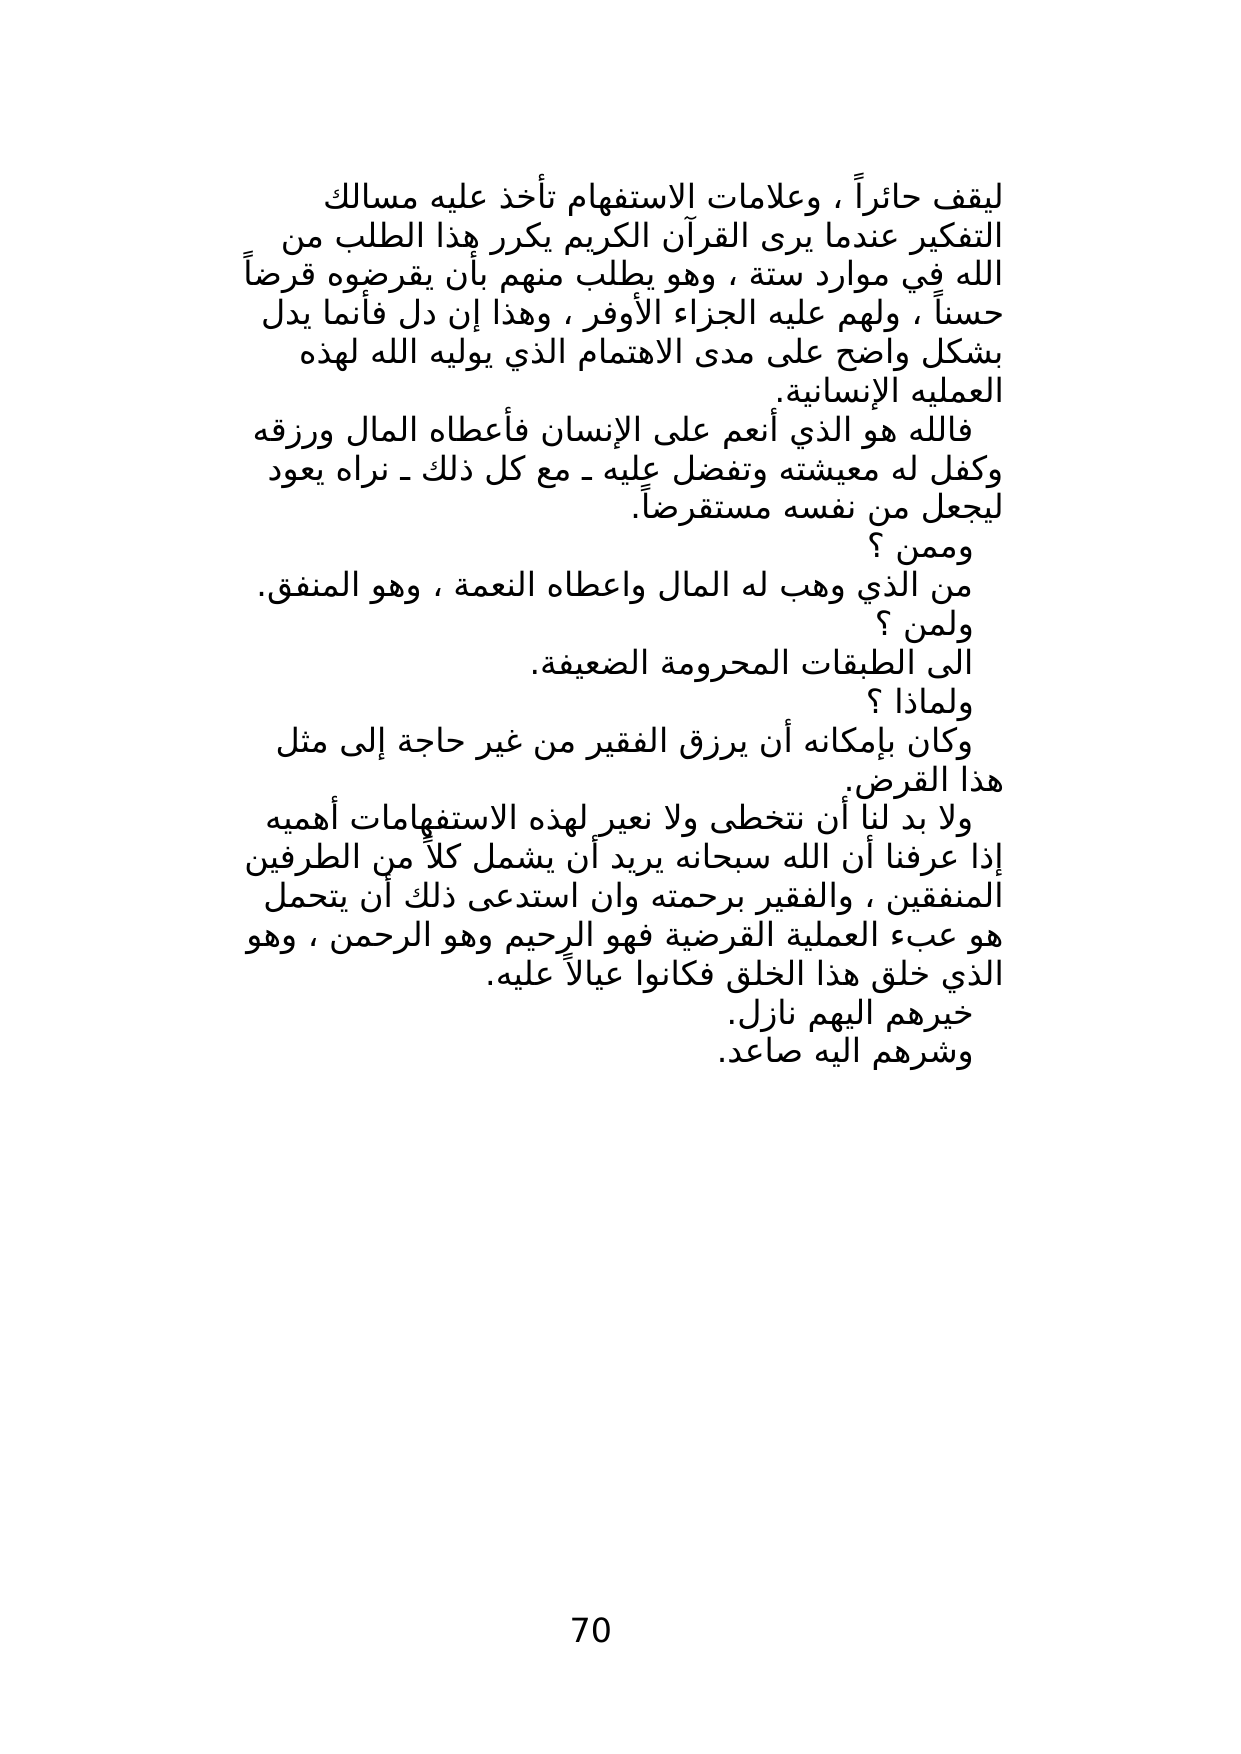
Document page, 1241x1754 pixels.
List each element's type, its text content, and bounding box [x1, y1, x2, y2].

text خيرهم اليهم نازل. [236, 993, 1004, 1032]
text ليقف حائراً ، وعلامات الاستفهام تأخذ عليه مسالك التفكير عندما يرى القرآن الكريم يكرر هذا الطلب من الله في موارد ستة ، وهو يطلب منهم بأن يقرضوه قرضاً حسناً ، ولهم عليه الجزاء الأوفر ، وهذا إن دل فأنما يدل بشكل واضح على مدى الاهتمام الذي يوليه الله لهذه العمليه الإنسانية. [236, 177, 1004, 410]
text ولا بد لنا أن نتخطى ولا نعير لهذه الاستفهامات أهميه إذا عرفنا أن الله سبحانه يريد أن يشمل كلاً من الطرفين المنفقين ، والفقير برحمته وان استدعى ذلك أن يتحمل هو عبء العملية القرضية فهو الرحيم وهو الرحمن ، وهو الذي خلق هذا الخلق فكانوا عيالاً عليه. [236, 799, 1004, 993]
text ولماذا ؟ [236, 682, 1004, 721]
text وممن ؟ [236, 527, 1004, 566]
text من الذي وهب له المال واعطاه النعمة ، وهو المنفق. [236, 566, 1004, 604]
text الى الطبقات المحرومة الضعيفة. [236, 643, 1004, 682]
text وكان بإمكانه أن يرزق الفقير من غير حاجة إلى مثل هذا القرض. [236, 721, 1004, 799]
text وشرهم اليه صاعد. [236, 1032, 1004, 1071]
text ولمن ؟ [236, 604, 1004, 643]
text فالله هو الذي أنعم على الإنسان فأعطاه المال ورزقه وكفل له معيشته وتفضل عليه ـ مع كل ذلك ـ نراه يعود ليجعل من نفسه مستقرضاً. [236, 410, 1004, 527]
